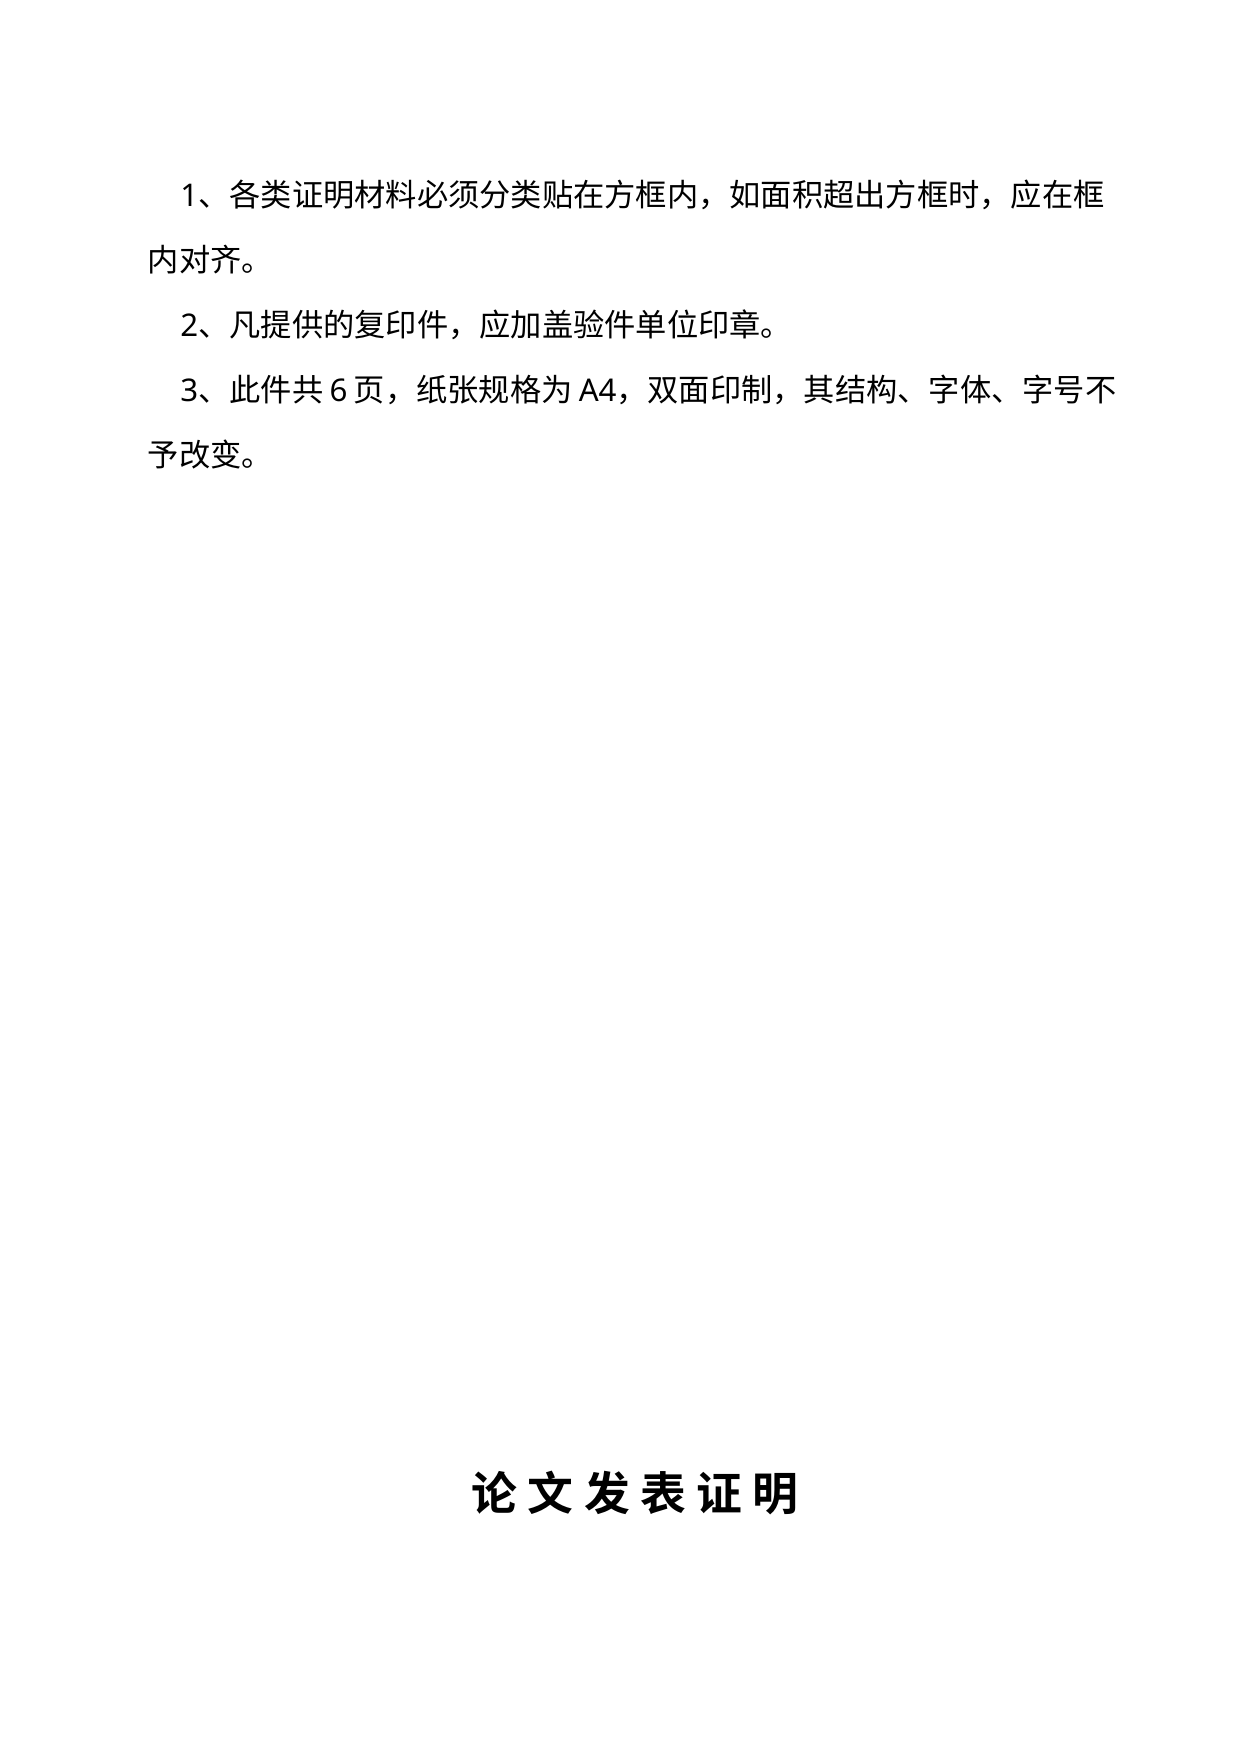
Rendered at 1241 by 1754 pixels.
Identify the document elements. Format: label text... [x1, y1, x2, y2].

text 2、凡提供的复印件，应加盖验件单位印章。 [148, 290, 1122, 355]
text 1、各类证明材料必须分类贴在方框内，如面积超出方框时，应在框内对齐。 [148, 160, 1122, 290]
text 论文发表证明 [148, 1460, 1122, 1525]
text 3、此件共6页，纸张规格为A4，双面印制，其结构、字体、字号不予改变。 [148, 355, 1122, 485]
